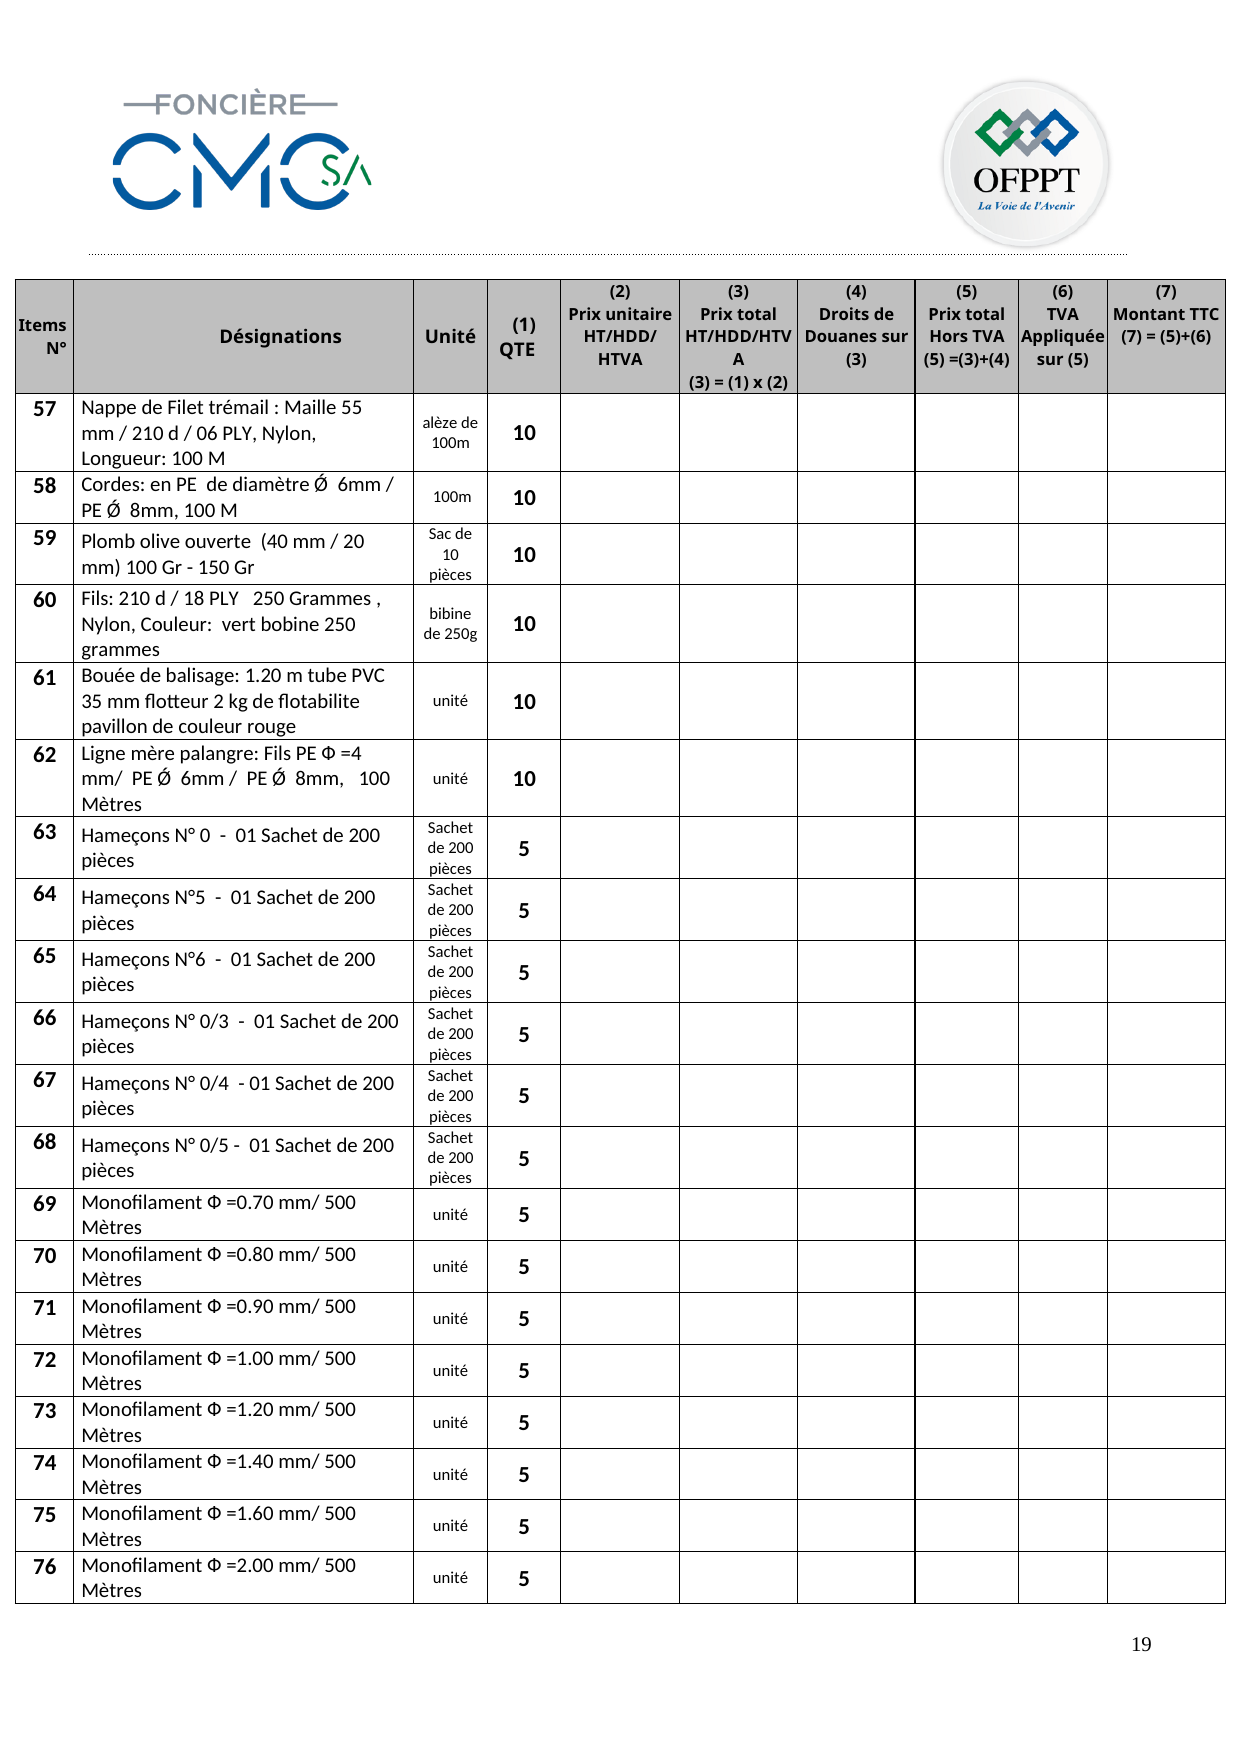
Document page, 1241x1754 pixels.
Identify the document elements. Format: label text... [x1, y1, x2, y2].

table_cell 5 [488, 817, 560, 878]
table_cell [561, 1500, 679, 1551]
table_cell [1108, 1397, 1225, 1447]
table_cell [1108, 1500, 1225, 1551]
table_cell [680, 1552, 797, 1603]
table_cell 71 [16, 1293, 73, 1344]
table_cell [798, 1552, 914, 1603]
table_cell [1108, 1189, 1225, 1240]
table_cell [798, 472, 914, 522]
table_header (1) QTE [488, 280, 560, 393]
table_cell Hameçons N° 0/3 - 01 Sachet de 200 pièces [74, 1003, 413, 1064]
table_cell [561, 1127, 679, 1188]
table_cell [798, 1293, 914, 1344]
table_cell [680, 879, 797, 940]
table_cell [680, 817, 797, 878]
table_header (2) Prix unitaire HT/HDD/HTVA [561, 280, 679, 393]
table_cell [916, 879, 1018, 940]
table_cell [1108, 1003, 1225, 1064]
table_cell 10 [488, 472, 560, 522]
table_cell unité [414, 1241, 487, 1292]
table_cell [916, 1449, 1018, 1499]
table_cell [916, 740, 1018, 816]
table_cell 70 [16, 1241, 73, 1292]
table_cell [561, 472, 679, 522]
table_cell 65 [16, 941, 73, 1002]
table_cell [916, 1241, 1018, 1292]
table_cell [916, 394, 1018, 471]
table_cell [798, 663, 914, 739]
table_cell [561, 1397, 679, 1447]
table_cell [680, 941, 797, 1002]
table_cell Monofilament Ф =2.00 mm/ 500 Mètres [74, 1552, 413, 1603]
table_cell [1108, 663, 1225, 739]
table_cell 5 [488, 1449, 560, 1499]
table_cell unité [414, 1500, 487, 1551]
table_cell [1019, 663, 1107, 739]
table_cell [1108, 1241, 1225, 1292]
table_cell [1019, 585, 1107, 662]
table_cell [916, 817, 1018, 878]
table_cell [561, 817, 679, 878]
table_cell [1019, 1293, 1107, 1344]
table_cell [680, 1500, 797, 1551]
table_cell [680, 1449, 797, 1499]
table_cell [798, 1241, 914, 1292]
table_cell 73 [16, 1397, 73, 1447]
table_cell [916, 1065, 1018, 1126]
table_cell 5 [488, 1397, 560, 1447]
table_cell [1019, 1500, 1107, 1551]
table_cell [916, 1127, 1018, 1188]
table_cell [916, 1552, 1018, 1603]
table_cell [680, 740, 797, 816]
table_cell [561, 1449, 679, 1499]
table_cell unité [414, 1189, 487, 1240]
picture [935, 73, 1116, 254]
table_cell [680, 1189, 797, 1240]
table_cell [1019, 1345, 1107, 1396]
table_cell Monofilament Ф =0.90 mm/ 500 Mètres [74, 1293, 413, 1344]
table_cell 5 [488, 1065, 560, 1126]
table_cell [798, 1189, 914, 1240]
table_cell Plomb olive ouverte (40 mm / 20 mm) 100 Gr - 150 Gr [74, 524, 413, 584]
table_cell 64 [16, 879, 73, 940]
table_cell [798, 524, 914, 584]
table_cell [680, 524, 797, 584]
table_cell 5 [488, 1345, 560, 1396]
table_cell Nappe de Filet trémail : Maille 55 mm / 210 d / 06 PLY, Nylon, Longueur: 100 M [74, 394, 413, 471]
table_cell 72 [16, 1345, 73, 1396]
table_cell Ligne mère palangre: Fils PE Ф =4 mm/ PE Ǿ 6mm / PE Ǿ 8mm, 100 Mètres [74, 740, 413, 816]
table_cell [916, 1397, 1018, 1447]
table_cell [561, 1065, 679, 1126]
table_cell 61 [16, 663, 73, 739]
table_cell Sachet de 200 pièces [414, 817, 487, 878]
table_cell [680, 1003, 797, 1064]
table_cell [1108, 1065, 1225, 1126]
table_cell [1019, 1397, 1107, 1447]
table_cell [1019, 740, 1107, 816]
table_cell [1108, 472, 1225, 522]
table_header Unité [414, 280, 487, 393]
table_cell 76 [16, 1552, 73, 1603]
table_cell [561, 1552, 679, 1603]
table_cell [561, 1003, 679, 1064]
table_cell 67 [16, 1065, 73, 1126]
table_cell [798, 1065, 914, 1126]
table_cell [798, 585, 914, 662]
table_cell [798, 1345, 914, 1396]
table_cell 5 [488, 1003, 560, 1064]
table_cell [916, 1189, 1018, 1240]
table_cell 10 [488, 585, 560, 662]
table_cell [916, 524, 1018, 584]
table_cell Monofilament Ф =1.20 mm/ 500 Mètres [74, 1397, 413, 1447]
table_cell Sachet de 200 pièces [414, 941, 487, 1002]
table_cell 5 [488, 1189, 560, 1240]
table_cell [680, 1065, 797, 1126]
table_cell [798, 740, 914, 816]
table_cell [561, 394, 679, 471]
table_cell 10 [488, 524, 560, 584]
table_cell [1108, 1127, 1225, 1188]
table_cell Hameçons N°5 - 01 Sachet de 200 pièces [74, 879, 413, 940]
table_header (4) Droits de Douanes sur (3) [798, 280, 914, 393]
table_cell [1019, 1127, 1107, 1188]
table_cell 59 [16, 524, 73, 584]
table_cell Bouée de balisage: 1.20 m tube PVC 35 mm flotteur 2 kg de flotabilite pavillon de couleur rouge [74, 663, 413, 739]
table_cell [561, 941, 679, 1002]
table_cell Hameçons N° 0/5 - 01 Sachet de 200 pièces [74, 1127, 413, 1188]
table_cell [798, 1397, 914, 1447]
table_cell Hameçons N°6 - 01 Sachet de 200 pièces [74, 941, 413, 1002]
table_cell Sac de 10 pièces [414, 524, 487, 584]
table_cell [1019, 817, 1107, 878]
table_cell Monofilament Ф =1.00 mm/ 500 Mètres [74, 1345, 413, 1396]
table_cell [916, 1345, 1018, 1396]
table_cell [916, 1293, 1018, 1344]
table_cell 10 [488, 394, 560, 471]
table_cell [1108, 585, 1225, 662]
table_cell alèze de 100m [414, 394, 487, 471]
table_cell 63 [16, 817, 73, 878]
table_cell [916, 585, 1018, 662]
table_cell [1108, 941, 1225, 1002]
table_cell 66 [16, 1003, 73, 1064]
table_cell [1019, 879, 1107, 940]
table_cell [1019, 1003, 1107, 1064]
table_cell [561, 1189, 679, 1240]
table_cell [1019, 941, 1107, 1002]
table_cell [680, 394, 797, 471]
table_cell 58 [16, 472, 73, 522]
table_cell [798, 1127, 914, 1188]
table_cell [798, 941, 914, 1002]
table_cell [680, 1241, 797, 1292]
table_cell Monofilament Ф =0.70 mm/ 500 Mètres [74, 1189, 413, 1240]
table_cell [1108, 394, 1225, 471]
table_header (7) Montant TTC (7) = (5)+(6) [1108, 280, 1225, 393]
table_cell 5 [488, 879, 560, 940]
table_cell 57 [16, 394, 73, 471]
table_cell [798, 1003, 914, 1064]
table_header Désignations [74, 280, 413, 393]
table_header (3) Prix total HT/HDD/HTVA (3) = (1) x (2) [680, 280, 797, 393]
table_cell [561, 1293, 679, 1344]
table_cell [680, 472, 797, 522]
table_cell 69 [16, 1189, 73, 1240]
table_cell [1108, 1345, 1225, 1396]
table_cell Sachet de 200 pièces [414, 879, 487, 940]
table_cell 5 [488, 1552, 560, 1603]
table_cell [680, 663, 797, 739]
table_cell [1108, 879, 1225, 940]
table_cell Monofilament Ф =1.60 mm/ 500 Mètres [74, 1500, 413, 1551]
table_cell [561, 663, 679, 739]
table_cell [916, 663, 1018, 739]
table_cell [680, 1345, 797, 1396]
table_header (6) TVA Appliquée sur (5) [1019, 280, 1107, 393]
table_cell 5 [488, 941, 560, 1002]
table_cell [1108, 1449, 1225, 1499]
table_cell 5 [488, 1293, 560, 1344]
table_cell 62 [16, 740, 73, 816]
table_cell [916, 1003, 1018, 1064]
picture [112, 88, 372, 210]
table_cell [1108, 817, 1225, 878]
table_cell [1019, 1449, 1107, 1499]
table_cell [1019, 472, 1107, 522]
table_cell unité [414, 1449, 487, 1499]
table_cell Monofilament Ф =1.40 mm/ 500 Mètres [74, 1449, 413, 1499]
table_cell 100m [414, 472, 487, 522]
table_cell 60 [16, 585, 73, 662]
table_cell [680, 1397, 797, 1447]
table_cell Sachet de 200 pièces [414, 1127, 487, 1188]
table_cell unité [414, 1397, 487, 1447]
table_header (5) Prix total Hors TVA (5) =(3)+(4) [916, 280, 1018, 393]
table_cell 68 [16, 1127, 73, 1188]
table_cell [916, 472, 1018, 522]
table_cell unité [414, 1293, 487, 1344]
table_cell [798, 879, 914, 940]
table_cell [680, 1293, 797, 1344]
table_cell 10 [488, 740, 560, 816]
table_cell 5 [488, 1241, 560, 1292]
table_cell [680, 1127, 797, 1188]
table_cell [561, 740, 679, 816]
table_cell [561, 879, 679, 940]
table_cell unité [414, 1345, 487, 1396]
table_cell [916, 941, 1018, 1002]
table_cell 75 [16, 1500, 73, 1551]
table_cell [1108, 740, 1225, 816]
table_cell [561, 524, 679, 584]
table_cell 5 [488, 1500, 560, 1551]
table_cell Sachet de 200 pièces [414, 1065, 487, 1126]
table_cell Monofilament Ф =0.80 mm/ 500 Mètres [74, 1241, 413, 1292]
table_cell [798, 394, 914, 471]
table_cell [798, 1449, 914, 1499]
table_cell 74 [16, 1449, 73, 1499]
table_cell [561, 585, 679, 662]
table_cell unité [414, 740, 487, 816]
table_cell [798, 817, 914, 878]
table_cell 10 [488, 663, 560, 739]
table_cell bibine de 250g [414, 585, 487, 662]
table_cell 5 [488, 1127, 560, 1188]
table_cell [680, 585, 797, 662]
table_cell Fils: 210 d / 18 PLY 250 Grammes , Nylon, Couleur: vert bobine 250 grammes [74, 585, 413, 662]
table_cell [1108, 1293, 1225, 1344]
table_cell [1019, 394, 1107, 471]
table_cell Cordes: en PE de diamètre Ǿ 6mm / PE Ǿ 8mm, 100 M [74, 472, 413, 522]
table_cell [561, 1241, 679, 1292]
table_header Items N° [16, 280, 73, 393]
table_cell [916, 1500, 1018, 1551]
table_cell Sachet de 200 pièces [414, 1003, 487, 1064]
table_cell unité [414, 663, 487, 739]
table_cell [1019, 1065, 1107, 1126]
table_cell [1019, 524, 1107, 584]
table_cell unité [414, 1552, 487, 1603]
table_cell [1108, 524, 1225, 584]
table_cell Hameçons N° 0/4 - 01 Sachet de 200 pièces [74, 1065, 413, 1126]
table_cell [1019, 1241, 1107, 1292]
table_cell [798, 1500, 914, 1551]
table_cell [1108, 1552, 1225, 1603]
table_cell Hameçons N° 0 - 01 Sachet de 200 pièces [74, 817, 413, 878]
table_cell [1019, 1189, 1107, 1240]
table_cell [1019, 1552, 1107, 1603]
table_cell [561, 1345, 679, 1396]
